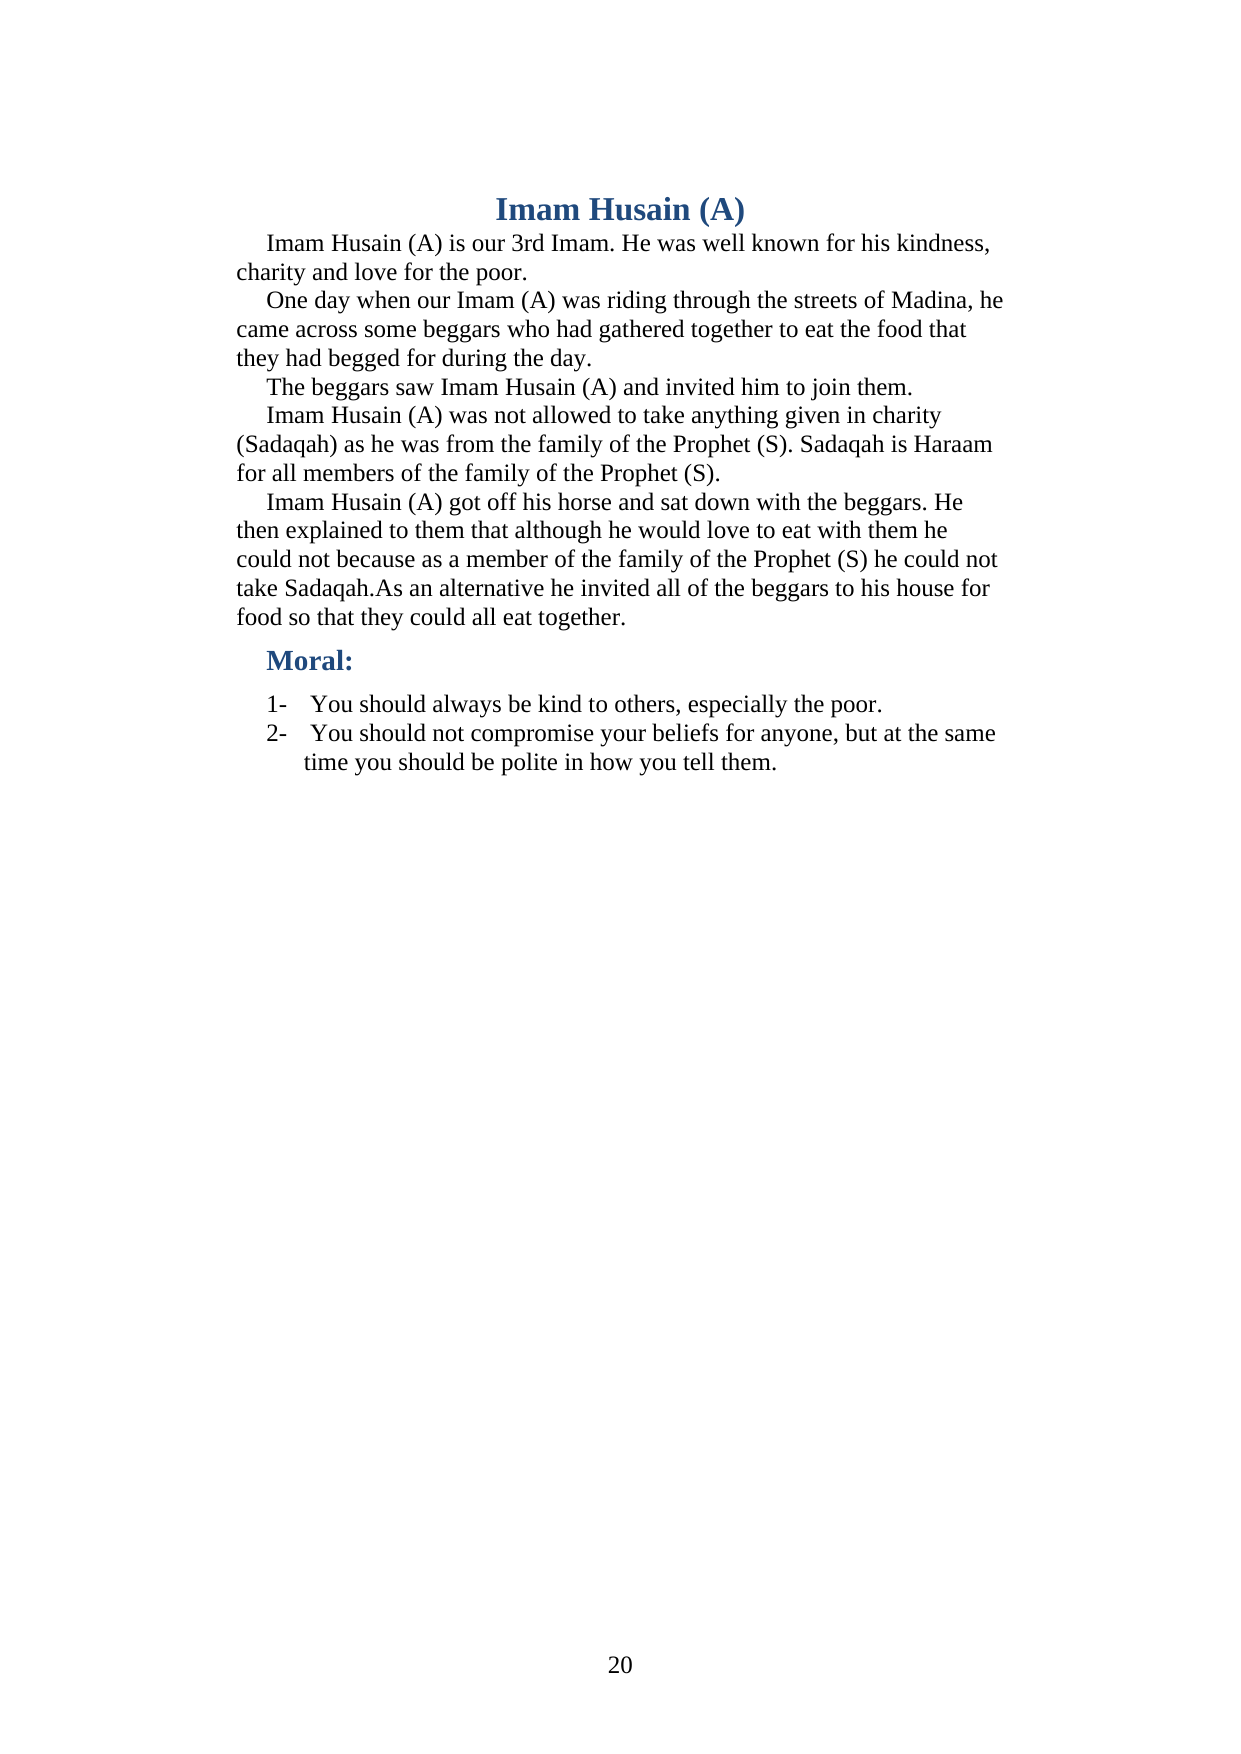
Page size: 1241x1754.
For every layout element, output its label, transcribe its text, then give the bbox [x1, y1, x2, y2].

text Imam Husain (A) is our 3rd Imam. He was well known for his kindness, charity and love for the poor. [236, 228, 1004, 286]
list You should always be kind to others, especially the poor. [266, 689, 1004, 718]
subtitle Moral: [236, 643, 1004, 677]
text Imam Husain (A) was not allowed to take anything given in charity (Sadaqah) as he was from the family of the Prophet (S). Sadaqah is Haraam for all members of the family of the Prophet (S). [236, 401, 1004, 487]
text The beggars saw Imam Husain (A) and invited him to join them. [236, 372, 1004, 401]
subtitle Imam Husain (A) [236, 190, 1004, 228]
text You should not compromise your beliefs for anyone, but at the same time you should be polite in how you tell them. [266, 718, 1004, 775]
text Imam Husain (A) got off his horse and sat down with the beggars. He then explained to them that although he would love to eat with them he could not because as a member of the family of the Prophet (S) he could not take Sadaqah.As an alternative he invited all of the beggars to his house for food so that they could all eat together. [236, 487, 1004, 631]
text One day when our Imam (A) was riding through the streets of Madina, he came across some beggars who had gathered together to eat the food that they had begged for during the day. [236, 286, 1004, 372]
